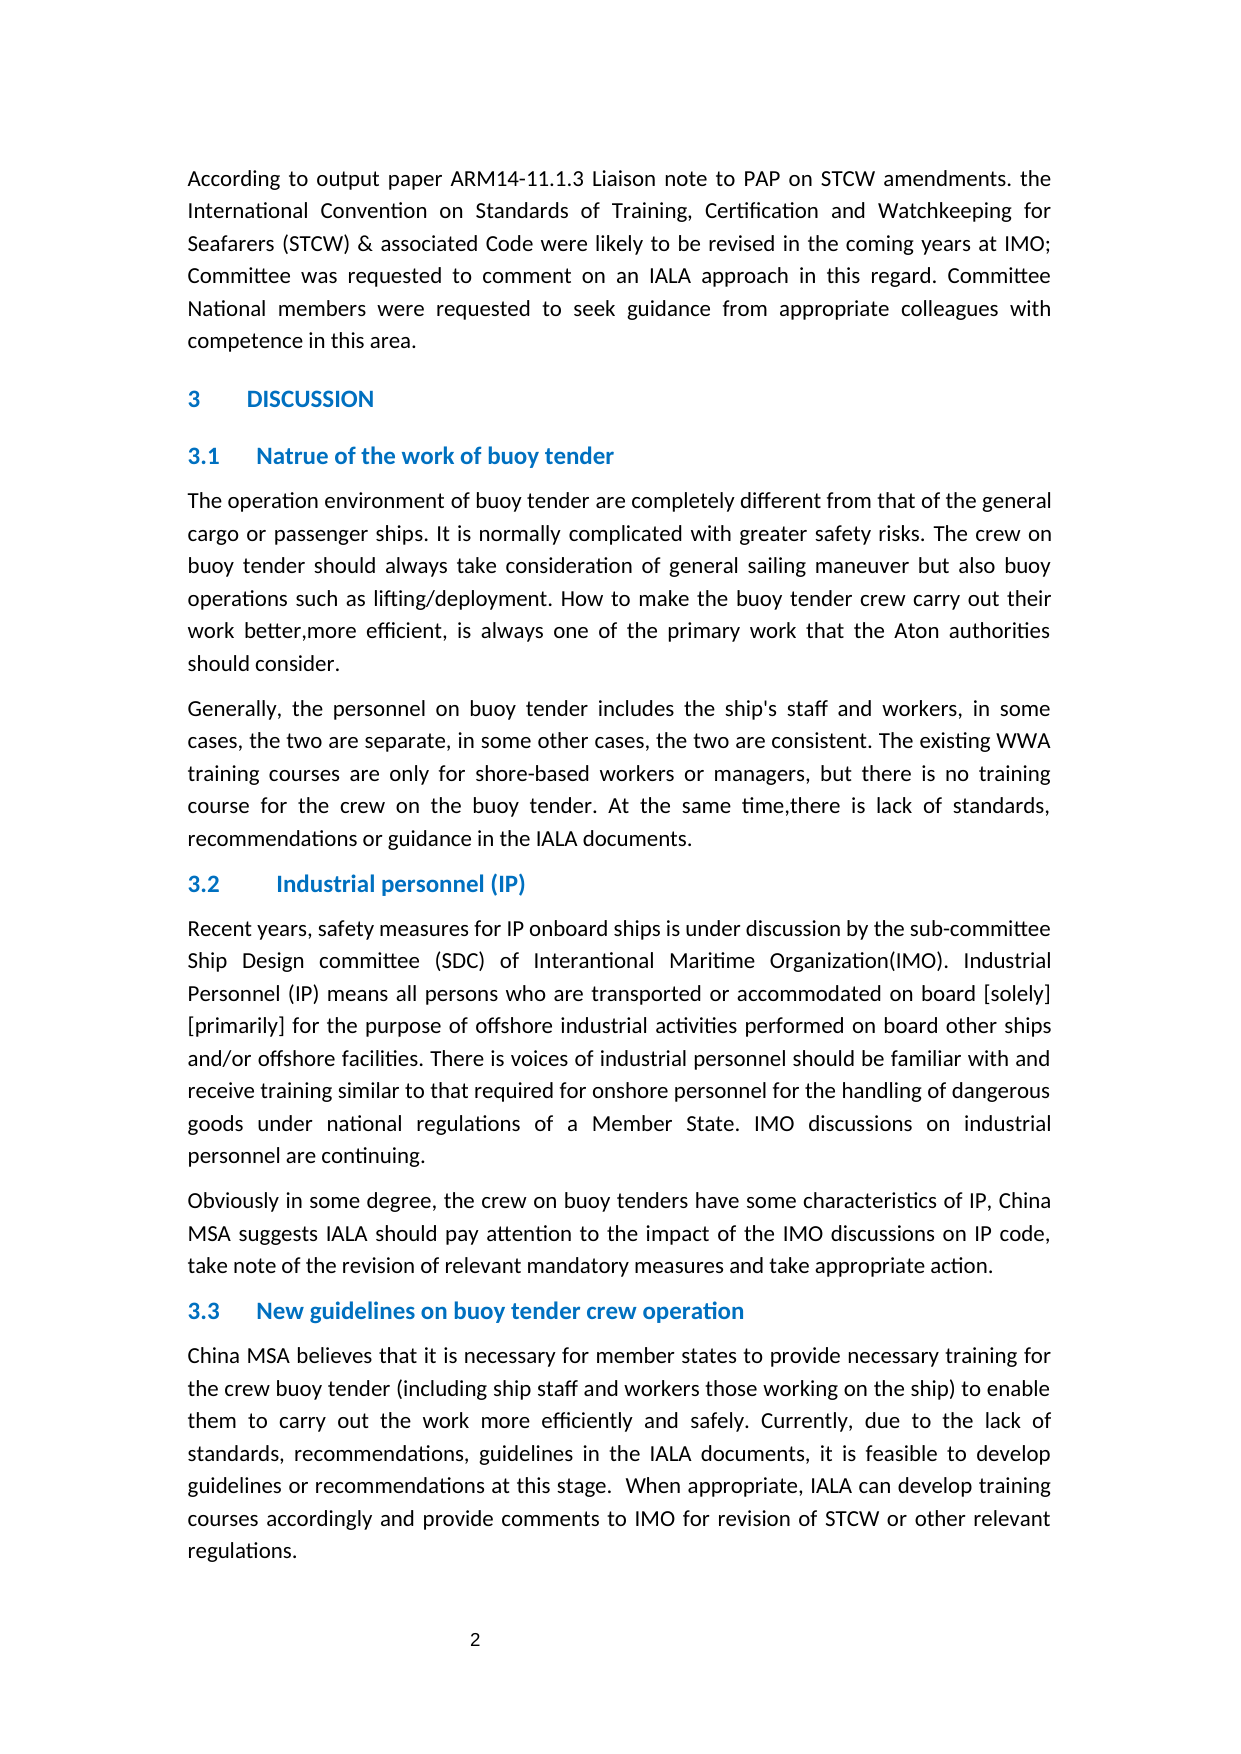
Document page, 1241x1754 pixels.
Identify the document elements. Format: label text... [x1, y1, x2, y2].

text Obviously in some degree, the crew on buoy tenders have some characteristics of IP, China MSA suggests IALA should pay attention to the impact of the IMO discussions on IP code, take note of the revision of relevant mandatory measures and take appropriate action. [187, 1184, 1053, 1282]
text China MSA believes that it is necessary for member states to provide necessary training for the crew buoy tender (including ship staff and workers those working on the ship) to enable them to carry out the work more efficiently and safely. Currently, due to the lack of standards, recommendations, guidelines in the IALA documents, it is feasible to develop guidelines or recommendations at this stage. When appropriate, IALA can develop training courses accordingly and provide comments to IMO for revision of STCW or other relevant regulations. [187, 1339, 1053, 1567]
subtitle New guidelines on buoy tender crew operation [187, 1294, 1053, 1327]
text Generally, the personnel on buoy tender includes the ship's staff and workers, in some cases, the two are separate, in some other cases, the two are consistent. The existing WWA training courses are only for shore-based workers or managers, but there is no training course for the crew on the buoy tender. At the same time,there is lack of standards, recommendations or guidance in the IALA documents. [187, 692, 1053, 854]
subtitle Natrue of the work of buoy tender [187, 439, 1053, 472]
text According to output paper ARM14-11.1.3 Liaison note to PAP on STCW amendments. the International Convention on Standards of Training, Certification and Watchkeeping for Seafarers (STCW) & associated Code were likely to be revised in the coming years at IMO; Committee was requested to comment on an IALA approach in this regard. Committee National members were requested to seek guidance from appropriate colleagues with competence in this area. [187, 162, 1053, 357]
text Recent years, safety measures for IP onboard ships is under discussion by the sub-committee Ship Design committee (SDC) of Interantional Maritime Organization(IMO). Industrial Personnel (IP) means all persons who are transported or accommodated on board [solely] [primarily] for the purpose of offshore industrial activities performed on board other ships and/or offshore facilities. There is voices of industrial personnel should be familiar with and receive training similar to that required for onshore personnel for the handling of dangerous goods under national regulations of a Member State. IMO discussions on industrial personnel are continuing. [187, 912, 1053, 1172]
subtitle Discussion [187, 382, 1053, 414]
text The operation environment of buoy tender are completely different from that of the general cargo or passenger ships. It is normally complicated with greater safety risks. The crew on buoy tender should always take consideration of general sailing maneuver but also buoy operations such as lifting/deployment. How to make the buoy tender crew carry out their work better,more efficient, is always one of the primary work that the Aton authorities should consider. [187, 484, 1053, 679]
subtitle Industrial personnel (IP) [187, 867, 1053, 899]
